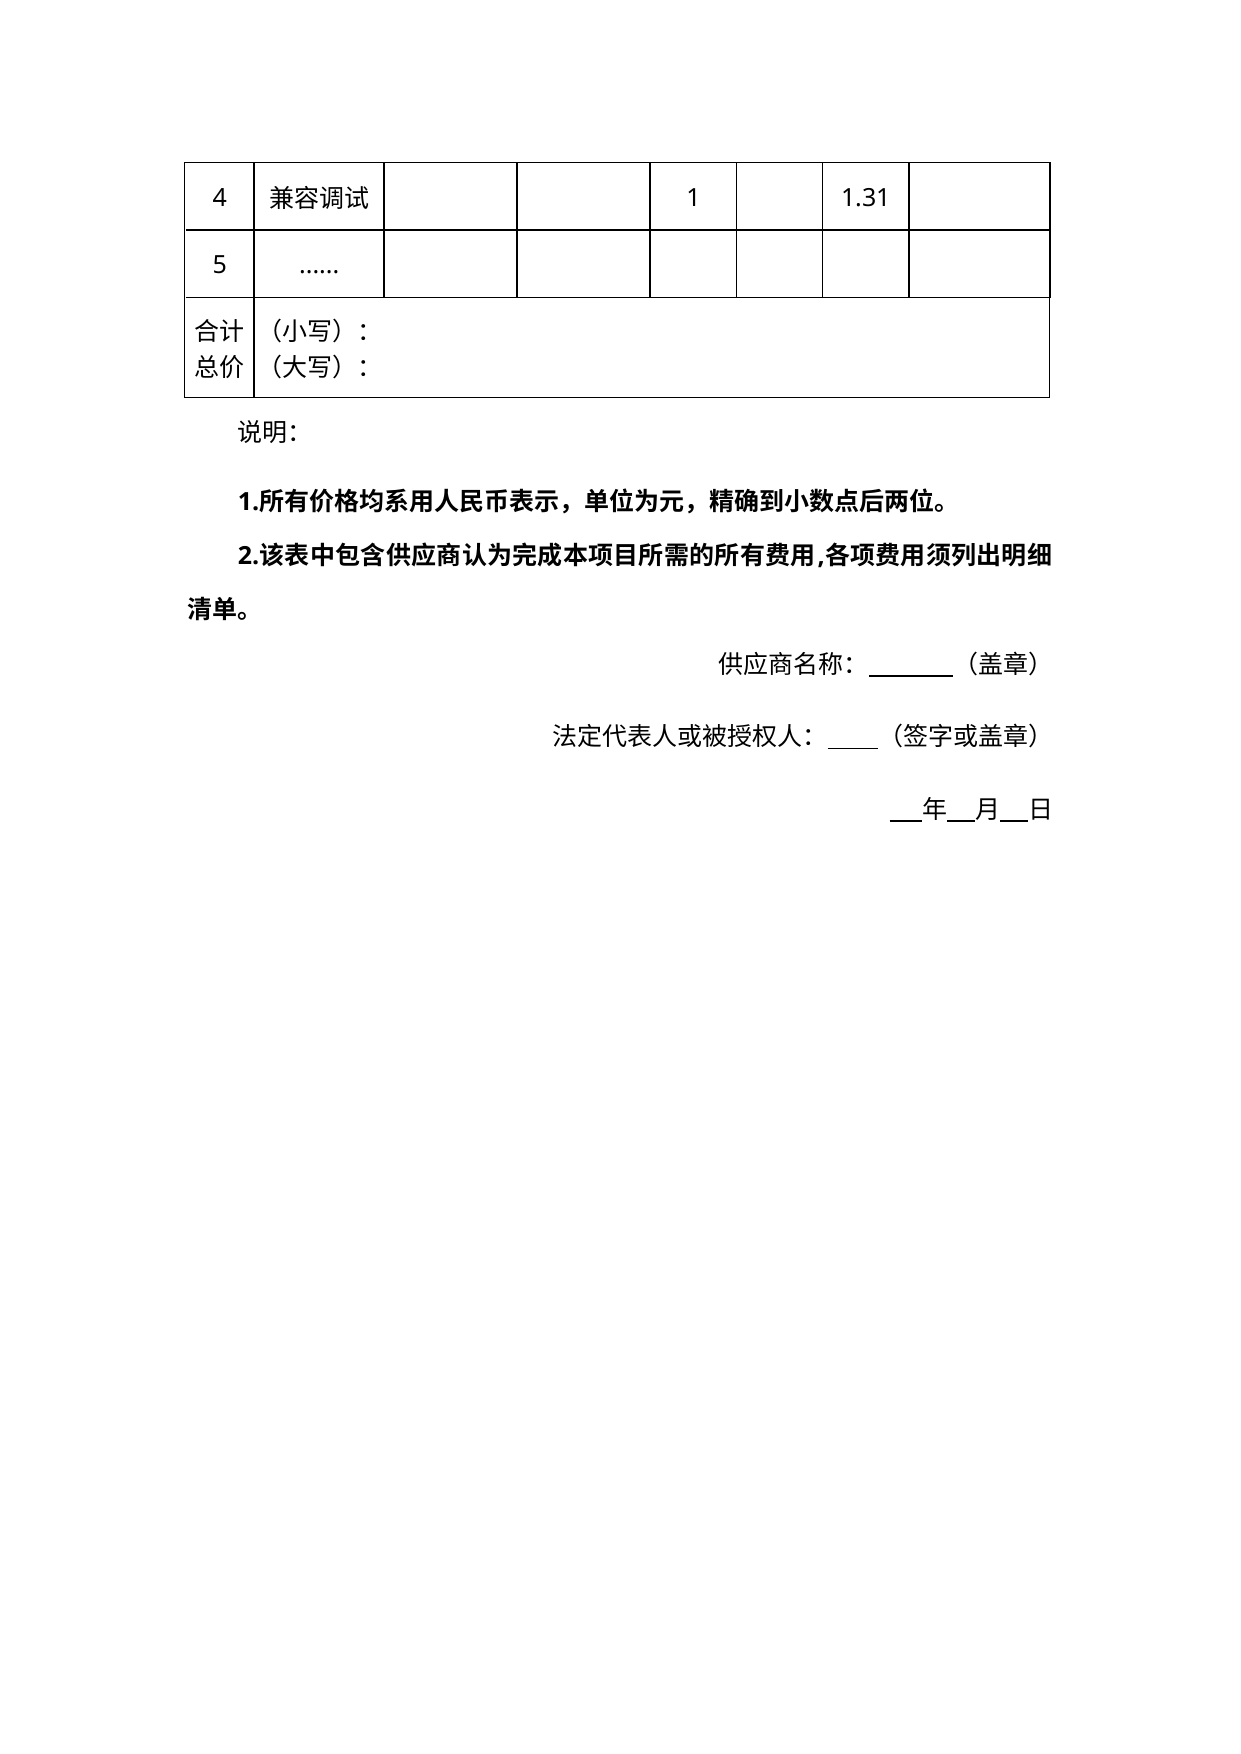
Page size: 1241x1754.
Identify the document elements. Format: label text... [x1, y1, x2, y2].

table_cell 5 [185, 230, 253, 296]
table_cell [910, 231, 1049, 296]
table_cell [385, 163, 516, 229]
table_cell 合计 总价 [185, 298, 253, 397]
text 法定代表人或被授权人： （签字或盖章） [187, 717, 1053, 753]
text 供应商名称： （盖章） [187, 644, 1053, 680]
table_cell 4 [185, 163, 253, 229]
table_cell [385, 231, 516, 296]
table_cell [518, 163, 649, 229]
table_cell [651, 231, 736, 296]
text 说明： [187, 398, 1053, 463]
text 2.该表中包含供应商认为完成本项目所需的所有费用,各项费用须列出明细清单。 [187, 535, 1053, 626]
table_cell [737, 231, 822, 296]
table_cell ...... [255, 231, 383, 296]
text 1.所有价格均系用人民币表示，单位为元，精确到小数点后两位。 [187, 481, 1053, 517]
text 年 月 日 [187, 789, 1053, 825]
table_cell [518, 231, 649, 296]
table_cell 1 [651, 163, 736, 229]
table_cell （小写）： （大写）： [255, 298, 1049, 397]
table_cell [823, 231, 908, 296]
table_cell 兼容调试 [255, 163, 383, 229]
table_cell [737, 163, 822, 229]
table_cell 1.31 [823, 163, 908, 229]
table_cell [910, 163, 1049, 229]
